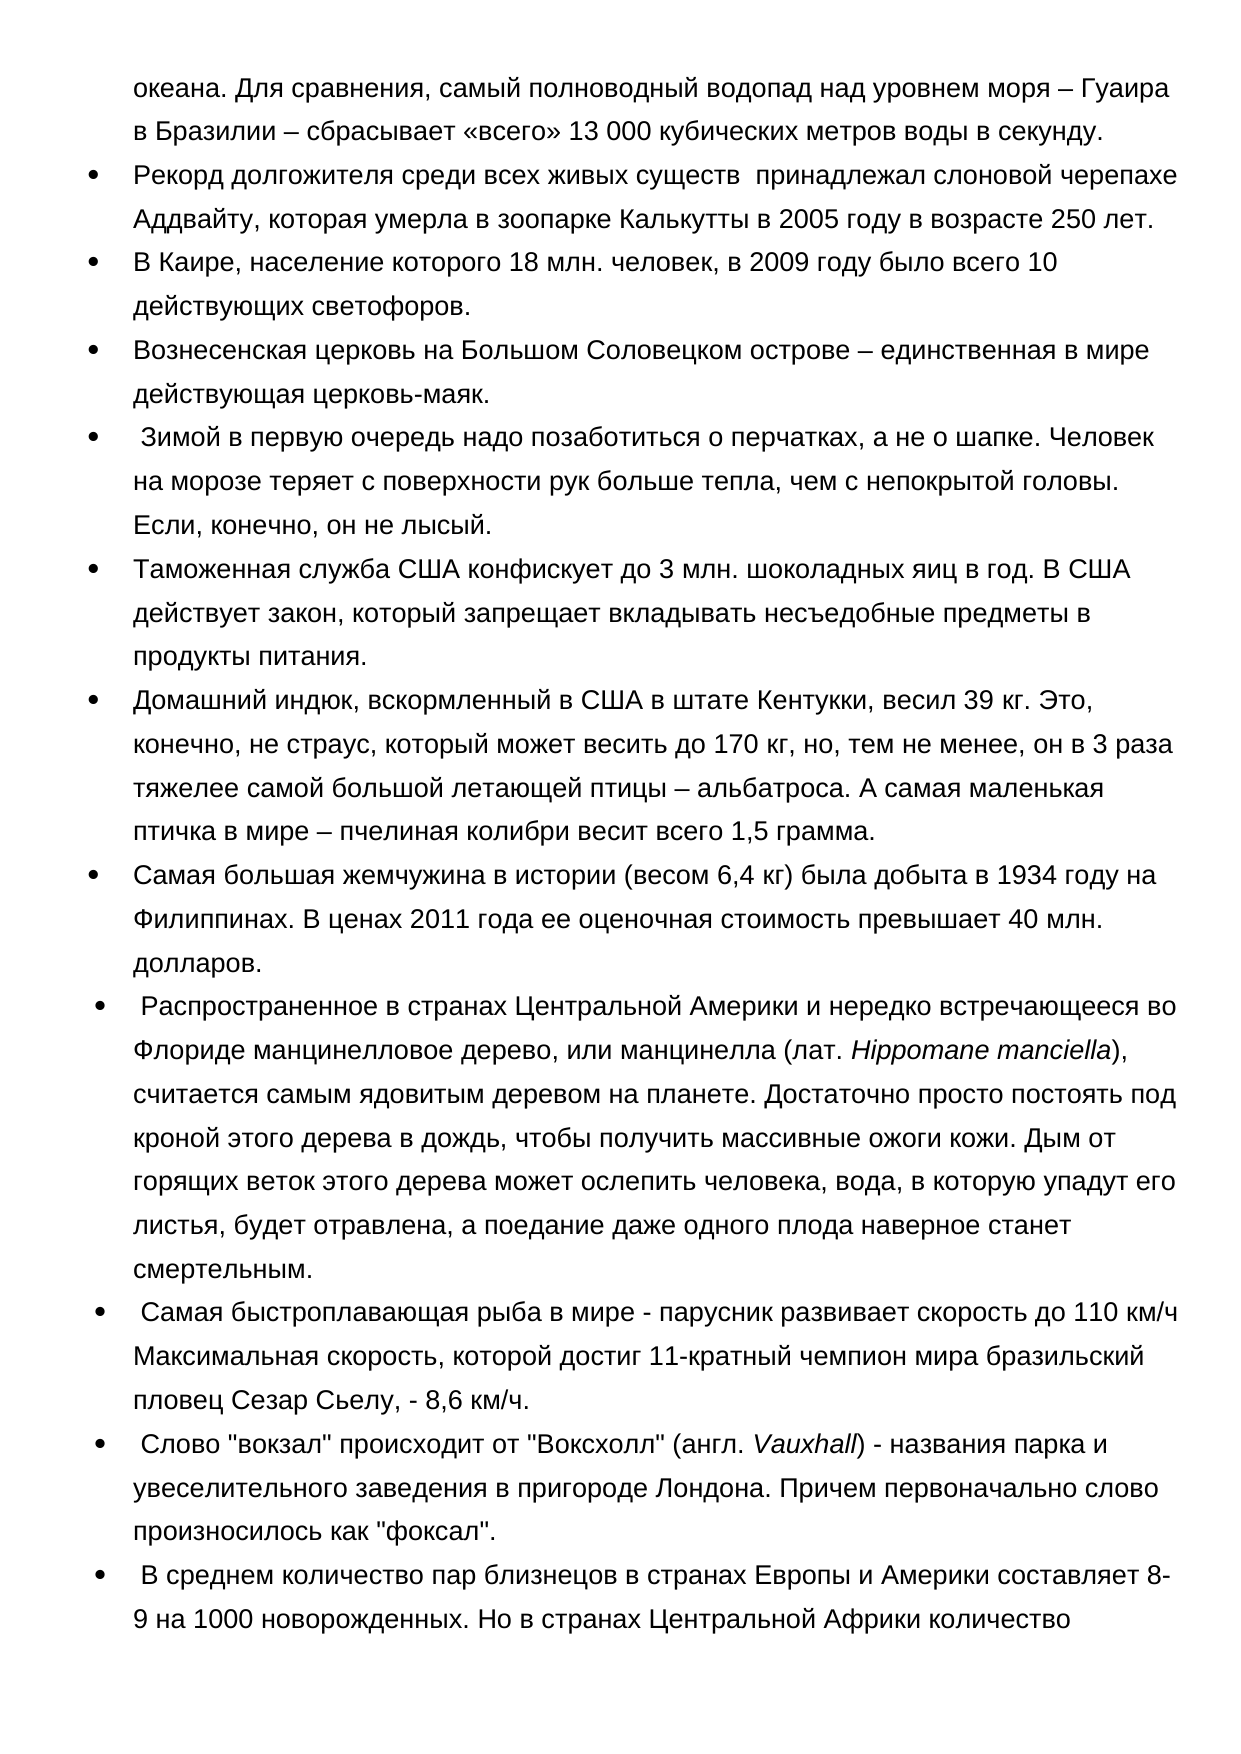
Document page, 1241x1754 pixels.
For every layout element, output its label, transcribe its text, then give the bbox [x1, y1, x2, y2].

list В Каире, население которого 18 млн. человек, в 2009 году было всего 10 действующих светофоров. [89, 234, 1181, 322]
list Таможенная служба США конфискует до 3 млн. шоколадных яиц в год. В США действует закон, который запрещает вкладывать несъедобные предметы в продукты питания. [89, 540, 1181, 672]
list Самая быстроплавающая рыба в мире - парусник развивает скорость до 110 км/ч Максимальная скорость, которой достиг 11-кратный чемпион мира бразильский пловец Сезар Сьелу, - 8,6 км/ч. [95, 1284, 1181, 1415]
list Зимой в первую очередь надо позаботиться о перчатках, а не о шапке. Человек на морозе теряет с поверхности рук больше тепла, чем с непокрытой головы. Если, конечно, он не лысый. [89, 409, 1181, 540]
list Слово "вокзал" происходит от "Воксхолл" (англ. Vauxhall) - названия парка и увеселительного заведения в пригороде Лондона. Причем первоначально слово произносилось как "фоксал". [95, 1415, 1181, 1547]
list Распространенное в странах Центральной Америки и нередко встречающееся во Флориде манцинелловое дерево, или манцинелла (лат. Hippomane manciella), считается самым ядовитым деревом на планете. Достаточно просто постоять под кроной этого дерева в дождь, чтобы получить массивные ожоги кожи. Дым от горящих веток этого дерева может ослепить человека, вода, в которую упадут его листья, будет отравлена, а поедание даже одного плода наверное станет смертельным. [95, 978, 1181, 1284]
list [89, 59, 1181, 147]
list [95, 1547, 1181, 1634]
list Домашний индюк, вскормленный в США в штате Кентукки, весил 39 кг. Это, конечно, не страус, который может весить до 170 кг, но, тем не менее, он в 3 раза тяжелее самой большой летающей птицы – альбатроса. А самая маленькая птичка в мире – пчелиная колибри весит всего 1,5 грамма. [89, 672, 1181, 847]
list Вознесенская церковь на Большом Соловецком острове – единственная в мире действующая церковь-маяк. [89, 322, 1181, 409]
list Самая большая жемчужина в истории (весом 6,4 кг) была добыта в 1934 году на Филиппинах. В ценах 2011 года ее оценочная стоимость превышает 40 млн. долларов. [89, 847, 1181, 978]
list Рекорд долгожителя среди всех живых существ принадлежал слоновой черепахе Аддвайту, которая умерла в зоопарке Калькутты в 2005 году в возрасте 250 лет. [89, 147, 1181, 234]
